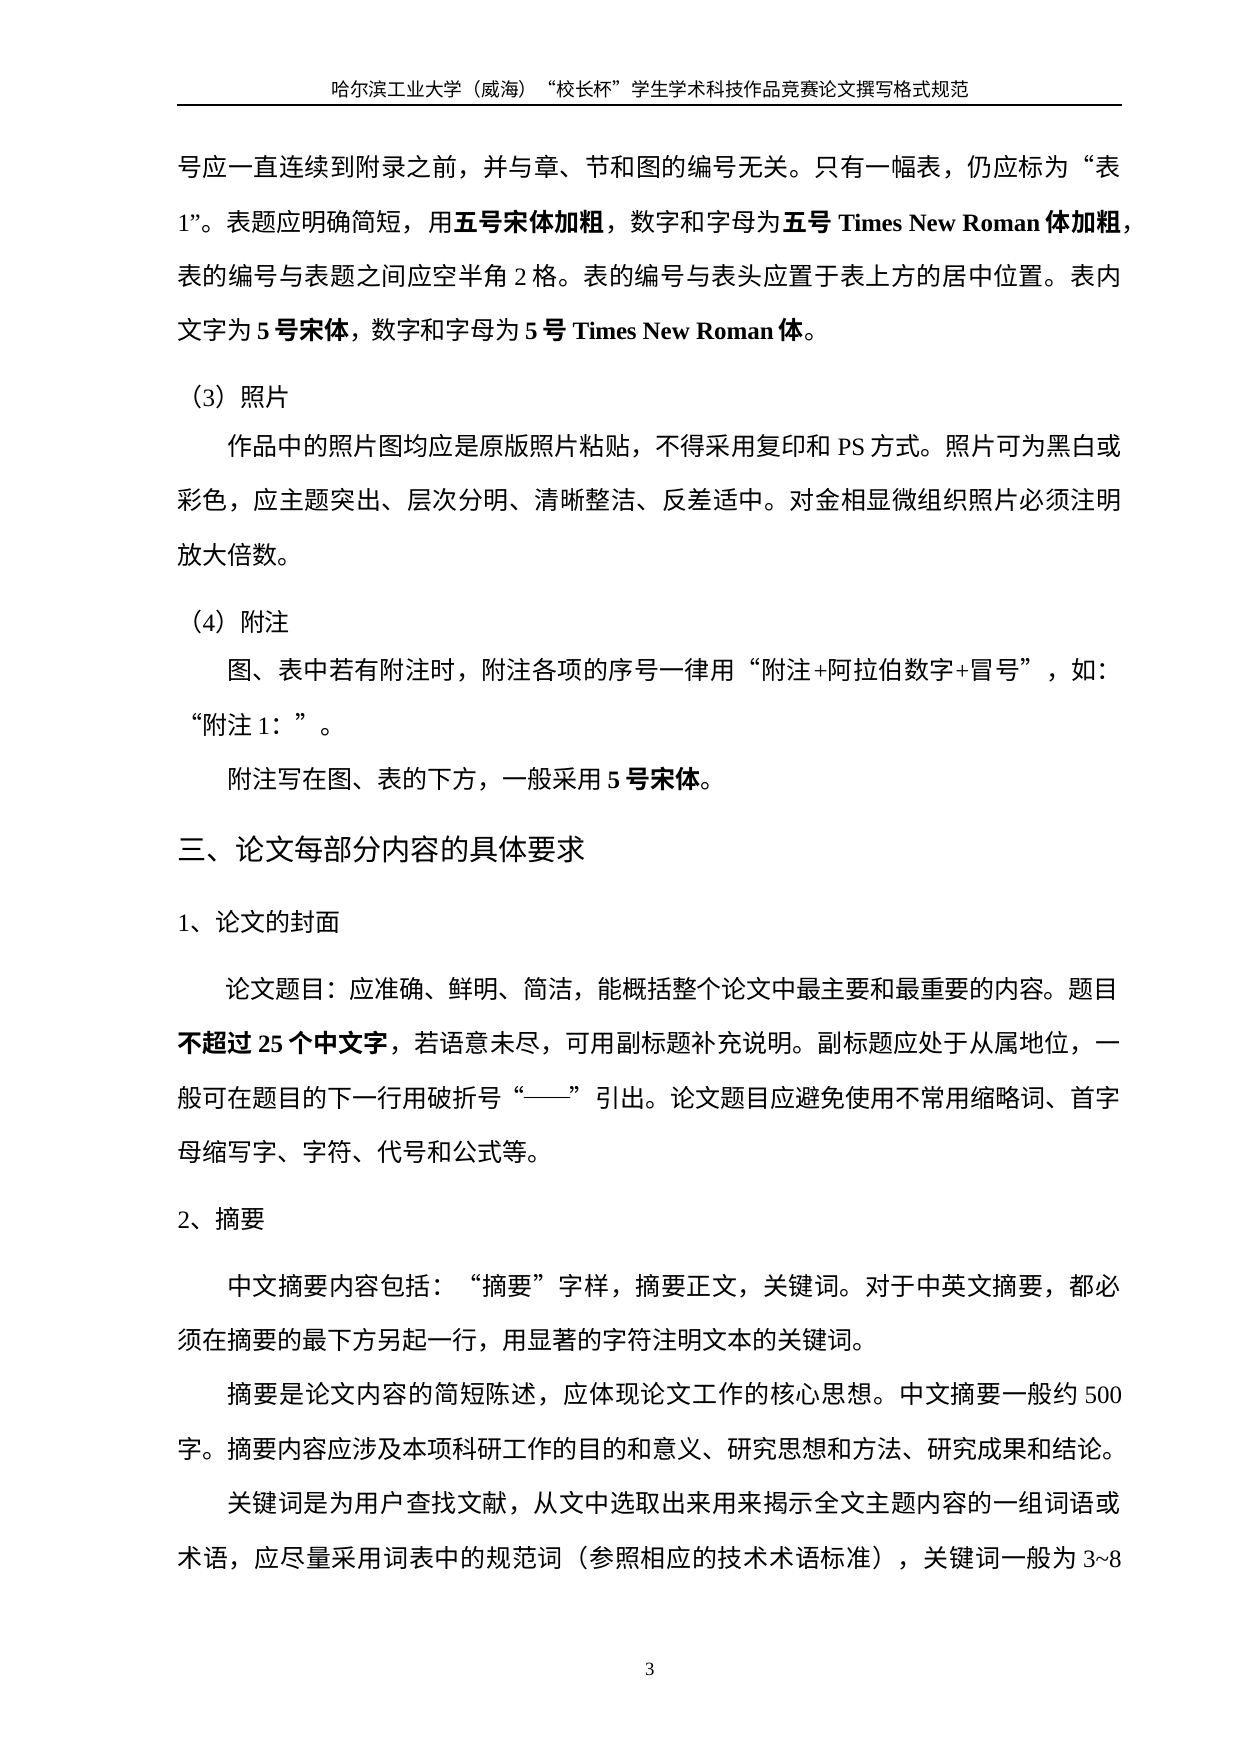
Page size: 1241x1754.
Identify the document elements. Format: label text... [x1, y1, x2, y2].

text 作品中的照片图均应是原版照片粘贴，不得采用复印和PS方式。照片可为黑白或彩色，应主题突出、层次分明、清晰整洁、反差适中。对金相显微组织照片必须注明放大倍数。 [177, 426, 1122, 571]
text 附注写在图、表的下方，一般采用5号宋体。 [177, 759, 1122, 796]
subtitle （3）照片 [177, 378, 1122, 414]
subtitle （4）附注 [177, 602, 1122, 638]
text 中文摘要内容包括：“摘要”字样，摘要正文，关键词。对于中英文摘要，都必须在摘要的最下方另起一行，用显著的字符注明文本的关键词。 [177, 1266, 1122, 1357]
subtitle 2、摘要 [177, 1199, 1122, 1236]
text 摘要是论文内容的简短陈述，应体现论文工作的核心思想。中文摘要一般约500字。摘要内容应涉及本项科研工作的目的和意义、研究思想和方法、研究成果和结论。 [177, 1375, 1122, 1466]
text 图、表中若有附注时，附注各项的序号一律用“附注+阿拉伯数字+冒号”，如：“附注1：”。 [177, 651, 1122, 741]
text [177, 1484, 1122, 1574]
subtitle 三、论文每部分内容的具体要求 [177, 826, 1122, 869]
subtitle 1、论文的封面 [177, 902, 1122, 939]
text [177, 148, 1122, 347]
text 论文题目：应准确、鲜明、简洁，能概括整个论文中最主要和最重要的内容。题目不超过25个中文字，若语意未尽，可用副标题补充说明。副标题应处于从属地位，一般可在题目的下一行用破折号“——”引出。论文题目应避免使用不常用缩略词、首字母缩写字、字符、代号和公式等。 [177, 969, 1122, 1169]
